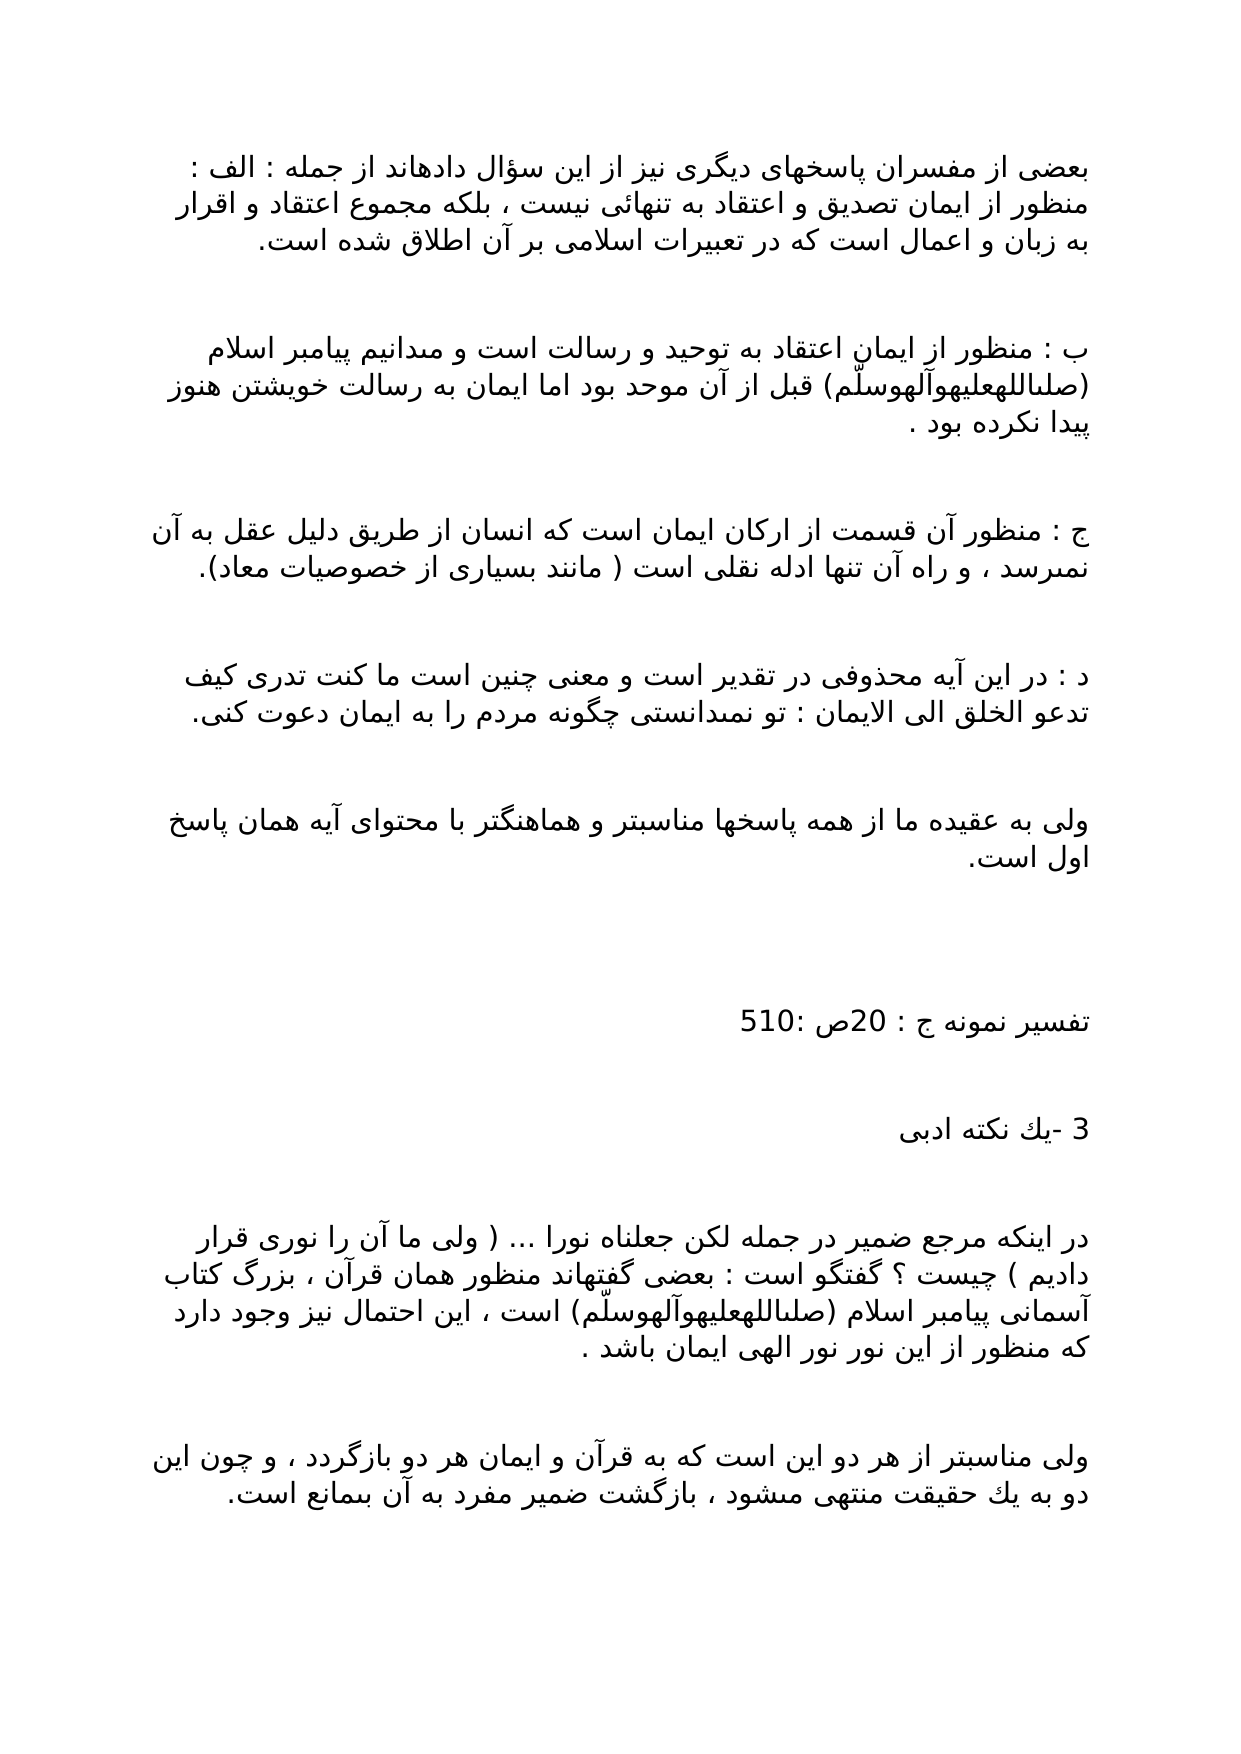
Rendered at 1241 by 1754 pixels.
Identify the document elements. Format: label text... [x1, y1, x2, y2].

text ولى مناسبتر از هر دو اين است كه به قرآن و ايمان هر دو بازگردد ، و چون اين دو به يك حقيقت منتهى مى‏شود ، بازگشت ضمير مفرد به آن بى‏مانع است. [150, 1439, 1090, 1510]
text در اينكه مرجع ضمير در جمله لكن جعلناه نورا ... ( ولى ما آن را نورى قرار داديم ) چيست ؟ گفتگو است : بعضى گفته‏اند منظور همان قرآن ، بزرگ كتاب آسمانى پيامبر اسلام (صلى‏الله‏عليه‏وآله‏وسلّم‏) است ، اين احتمال نيز وجود دارد كه منظور از اين نور نور الهى ايمان باشد . [150, 1221, 1090, 1365]
text بعضى از مفسران پاسخهاى ديگرى نيز از اين سؤال داده‏اند از جمله : الف : منظور از ايمان تصديق و اعتقاد به تنهائى نيست ، بلكه مجموع اعتقاد و اقرار به زبان و اعمال است كه در تعبيرات اسلامى بر آن اطلاق شده است. [150, 150, 1090, 257]
text ولى به عقيده ما از همه پاسخها مناسبتر و هماهنگ‏تر با محتواى آيه همان پاسخ اول است. [150, 804, 1090, 874]
text تفسير نمونه ج : 20ص :510 [150, 1004, 1090, 1038]
text ب : منظور از ايمان اعتقاد به توحيد و رسالت است و مى‏دانيم پيامبر اسلام (صلى‏الله‏عليه‏وآله‏وسلّم‏) قبل از آن موحد بود اما ايمان به رسالت خويشتن هنوز پيدا نكرده بود . [150, 332, 1090, 439]
text د : در اين آيه محذوفى در تقدير است و معنى چنين است ما كنت تدرى كيف تدعو الخلق الى الايمان : تو نمى‏دانستى چگونه مردم را به ايمان دعوت كنى. [150, 659, 1090, 729]
text 3 -يك نكته ادبى [150, 1112, 1090, 1146]
text ج : منظور آن قسمت از اركان ايمان است كه انسان از طريق دليل عقل به آن نمى‏رسد ، و راه آن تنها ادله نقلى است ( مانند بسيارى از خصوصيات معاد). [150, 513, 1090, 584]
